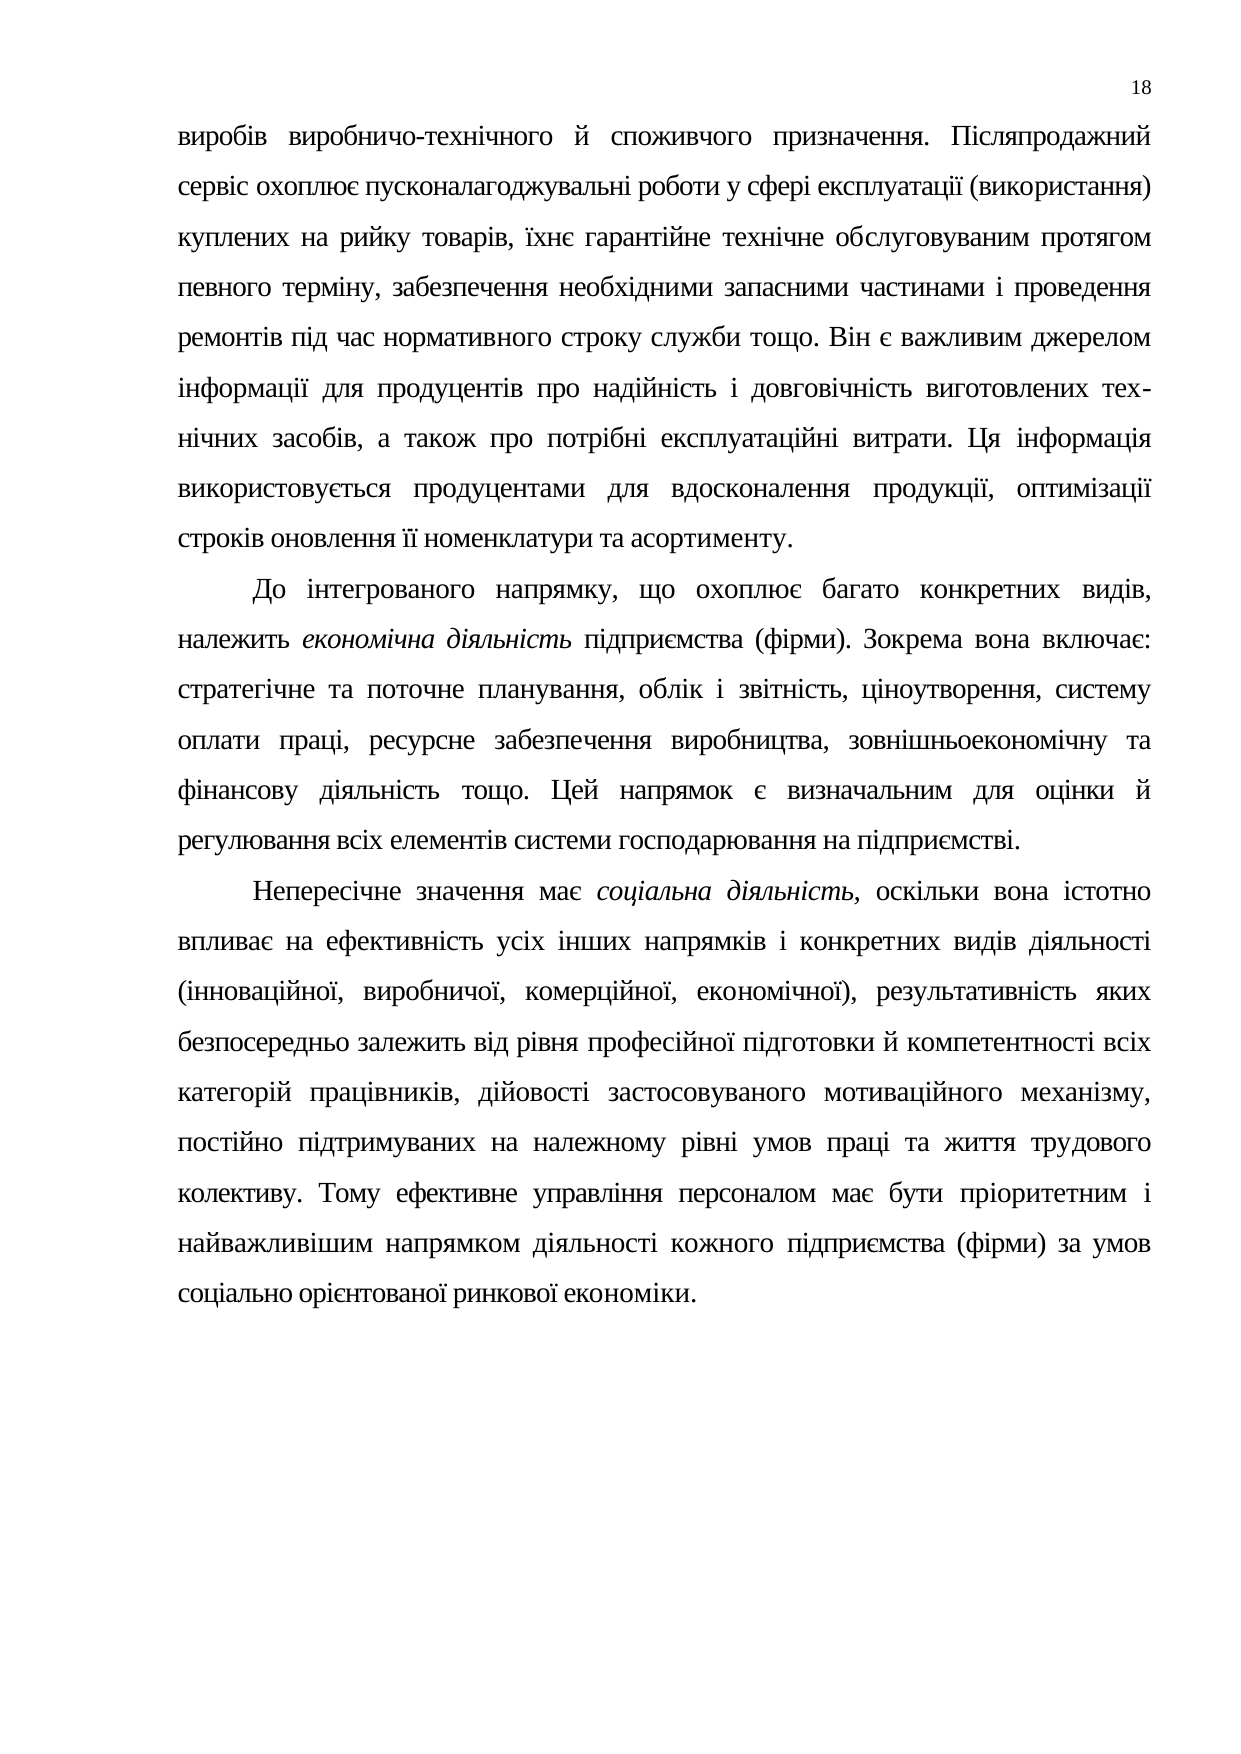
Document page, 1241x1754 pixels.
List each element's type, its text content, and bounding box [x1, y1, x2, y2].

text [177, 118, 1152, 554]
text До інтегрованого напрямку, що охоплює багато конкретних видів, належить економічна діяльність підприємства (фірми). Зокрема вона включає: стратегічне та поточне планування, облік і звітність, ціноутворення, систему оплати праці, ресурсне забезпечення виробництва, зовнішньоекономічну та фінансову діяльність тощо. Цей напрямок є визначальним для оцінки й регулювання всіх елементів системи господарювання на підприємстві. [177, 571, 1152, 856]
text Непересічне значення має соціальна діяльність, оскільки вона істотно впливає на ефективність усіх інших напрямків і конкретних видів діяльності (інноваційної, виробничої, комерційної, економічної), результативність яких безпосередньо залежить від рівня професійної підготовки й компетентності всіх категорій працівників, дійовості застосовуваного мотиваційного механізму, постійно підтримуваних на належному рівні умов праці та життя трудового колективу. Тому ефективне управління персоналом має бути пріоритетним і найважливішим напрямком діяльності кожного підприємства (фірми) за умов соціально орієнтованої ринкової економіки. [177, 873, 1152, 1309]
